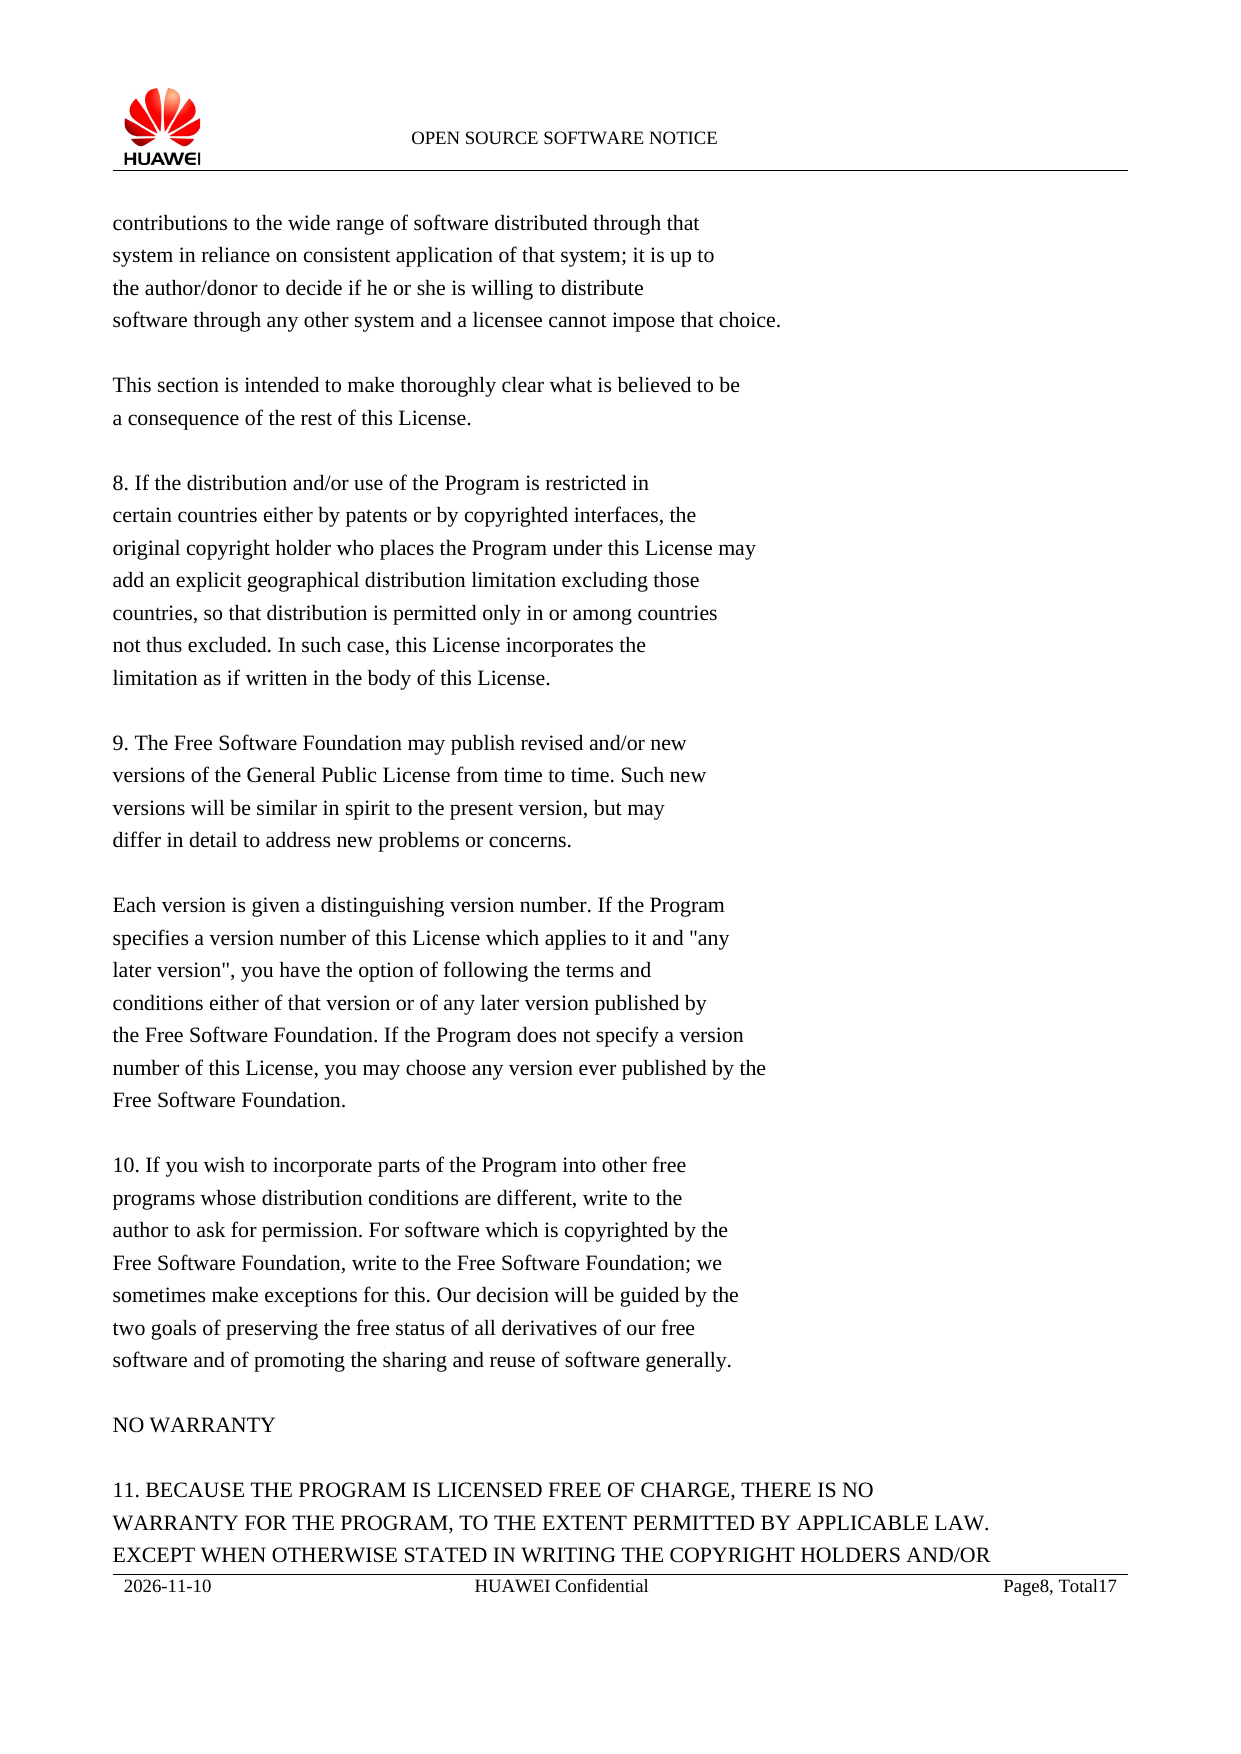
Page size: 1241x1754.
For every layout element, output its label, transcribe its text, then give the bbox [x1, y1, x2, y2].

picture [124, 88, 201, 165]
